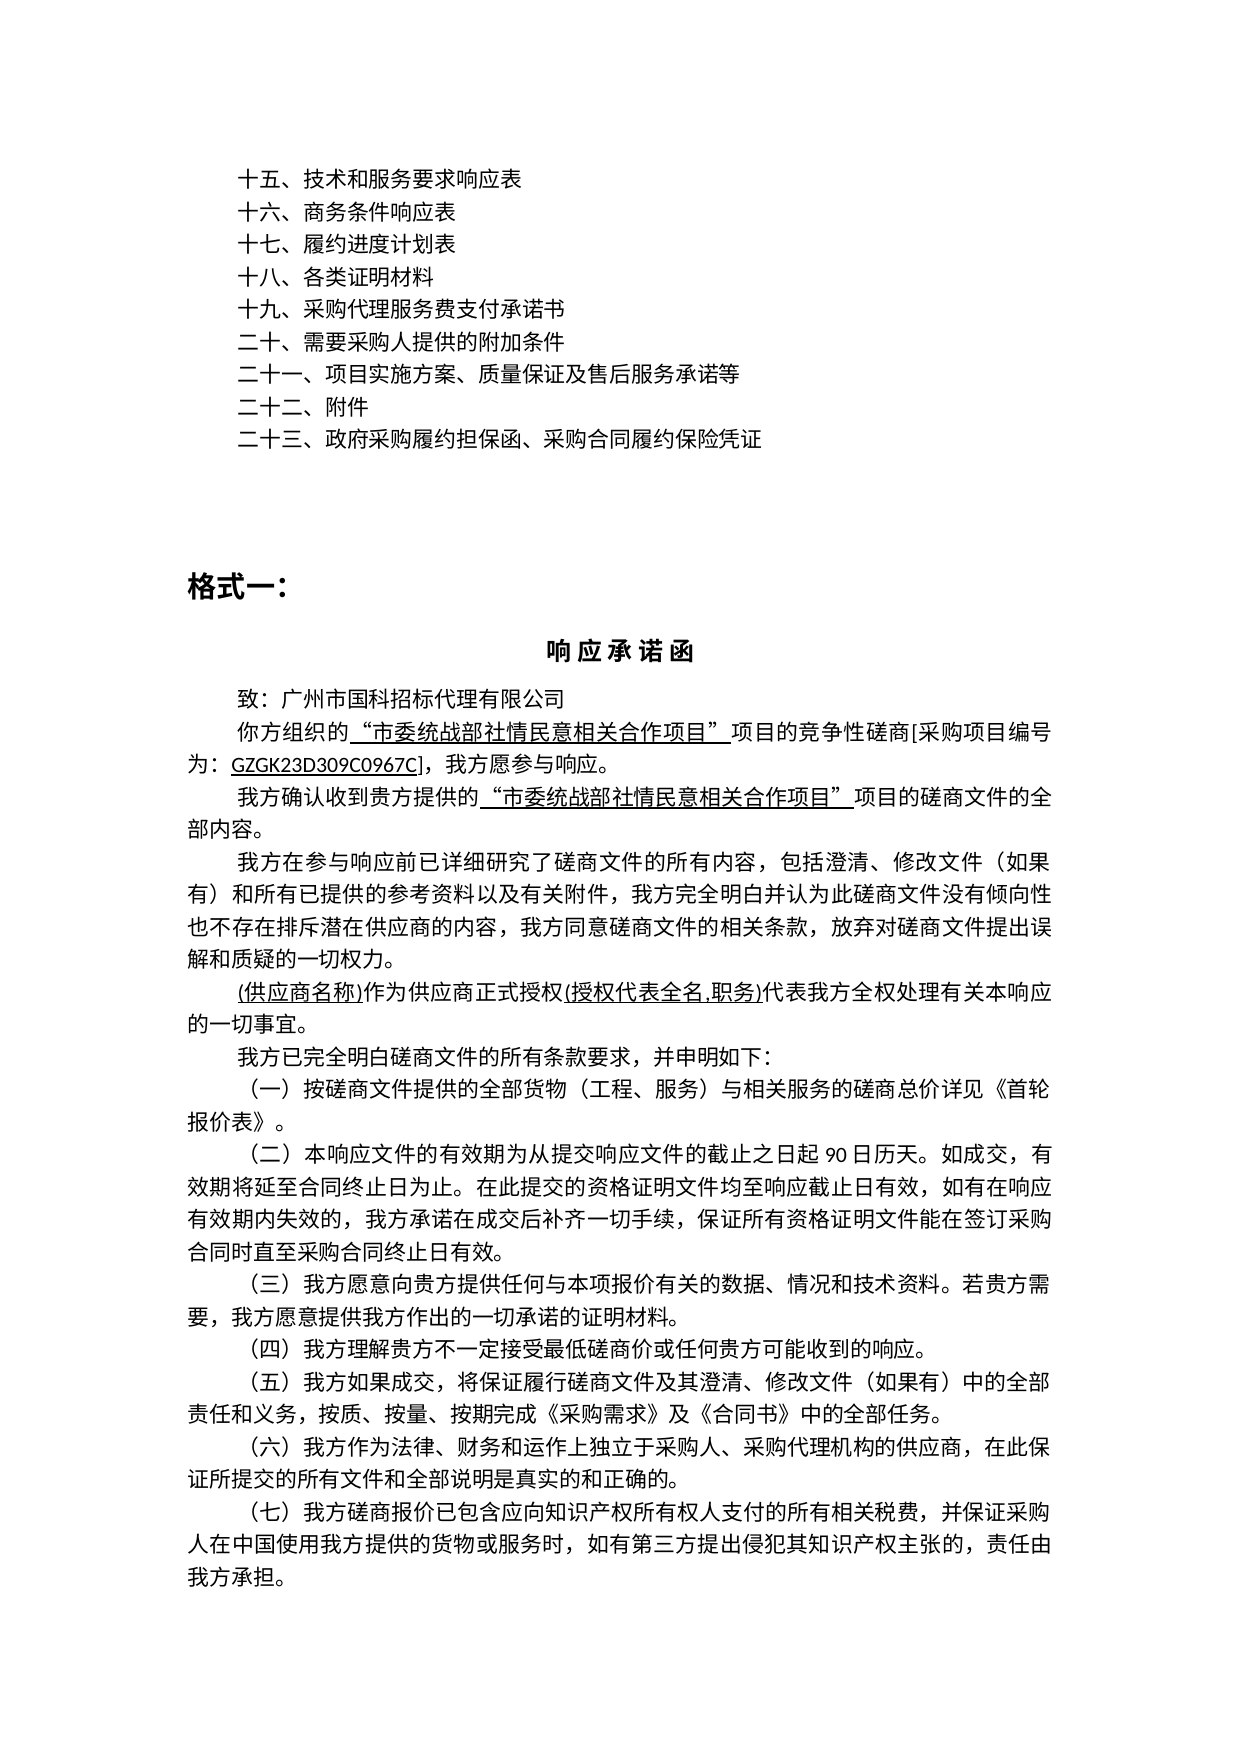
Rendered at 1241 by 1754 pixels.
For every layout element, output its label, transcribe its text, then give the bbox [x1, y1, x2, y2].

text 十五、技术和服务要求响应表 [187, 162, 1053, 194]
text 二十一、项目实施方案、质量保证及售后服务承诺等 [187, 357, 1053, 389]
text 响 应 承 诺 函 [187, 617, 1053, 682]
text 你方组织的“市委统战部社情民意相关合作项目”项目的竞争性磋商[采购项目编号为：GZGK23D309C0967C]，我方愿参与响应。 [187, 714, 1053, 779]
text 二十、需要采购人提供的附加条件 [187, 324, 1053, 357]
text 二十二、附件 [187, 389, 1053, 422]
text 我方已完全明白磋商文件的所有条款要求，并申明如下： [187, 1039, 1053, 1072]
text 我方在参与响应前已详细研究了磋商文件的所有内容，包括澄清、修改文件（如果有）和所有已提供的参考资料以及有关附件，我方完全明白并认为此磋商文件没有倾向性，也不存在排斥潜在供应商的内容，我方同意磋商文件的相关条款，放弃对磋商文件提出误解和质疑的一切权力。 [187, 844, 1053, 974]
text 致：广州市国科招标代理有限公司 [187, 682, 1053, 714]
text 十九、采购代理服务费支付承诺书 [187, 292, 1053, 324]
text （一）按磋商文件提供的全部货物（工程、服务）与相关服务的磋商总价详见《首轮报价表》。 [187, 1072, 1053, 1137]
text （六）我方作为法律、财务和运作上独立于采购人、采购代理机构的供应商，在此保证所提交的所有文件和全部说明是真实的和正确的。 [187, 1429, 1053, 1494]
text 十六、商务条件响应表 [187, 194, 1053, 227]
text （五）我方如果成交，将保证履行磋商文件及其澄清、修改文件（如果有）中的全部责任和义务，按质、按量、按期完成《采购需求》及《合同书》中的全部任务。 [187, 1364, 1053, 1429]
text （三）我方愿意向贵方提供任何与本项报价有关的数据、情况和技术资料。若贵方需要，我方愿意提供我方作出的一切承诺的证明材料。 [187, 1267, 1053, 1332]
text （七）我方磋商报价已包含应向知识产权所有权人支付的所有相关税费，并保证采购人在中国使用我方提供的货物或服务时，如有第三方提出侵犯其知识产权主张的，责任由我方承担。 [187, 1494, 1053, 1592]
text 十八、各类证明材料 [187, 259, 1053, 292]
text （四）我方理解贵方不一定接受最低磋商价或任何贵方可能收到的响应。 [187, 1332, 1053, 1364]
text 我方确认收到贵方提供的“市委统战部社情民意相关合作项目”项目的磋商文件的全部内容。 [187, 779, 1053, 844]
text 格式一： [187, 552, 1053, 617]
text 十七、履约进度计划表 [187, 227, 1053, 259]
text (供应商名称)作为供应商正式授权(授权代表全名,职务)代表我方全权处理有关本响应的一切事宜。 [187, 974, 1053, 1039]
text （二）本响应文件的有效期为从提交响应文件的截止之日起90日历天。如成交，有效期将延至合同终止日为止。在此提交的资格证明文件均至响应截止日有效，如有在响应有效期内失效的，我方承诺在成交后补齐一切手续，保证所有资格证明文件能在签订采购合同时直至采购合同终止日有效。 [187, 1137, 1053, 1267]
text 二十三、政府采购履约担保函、采购合同履约保险凭证 [187, 422, 1053, 454]
